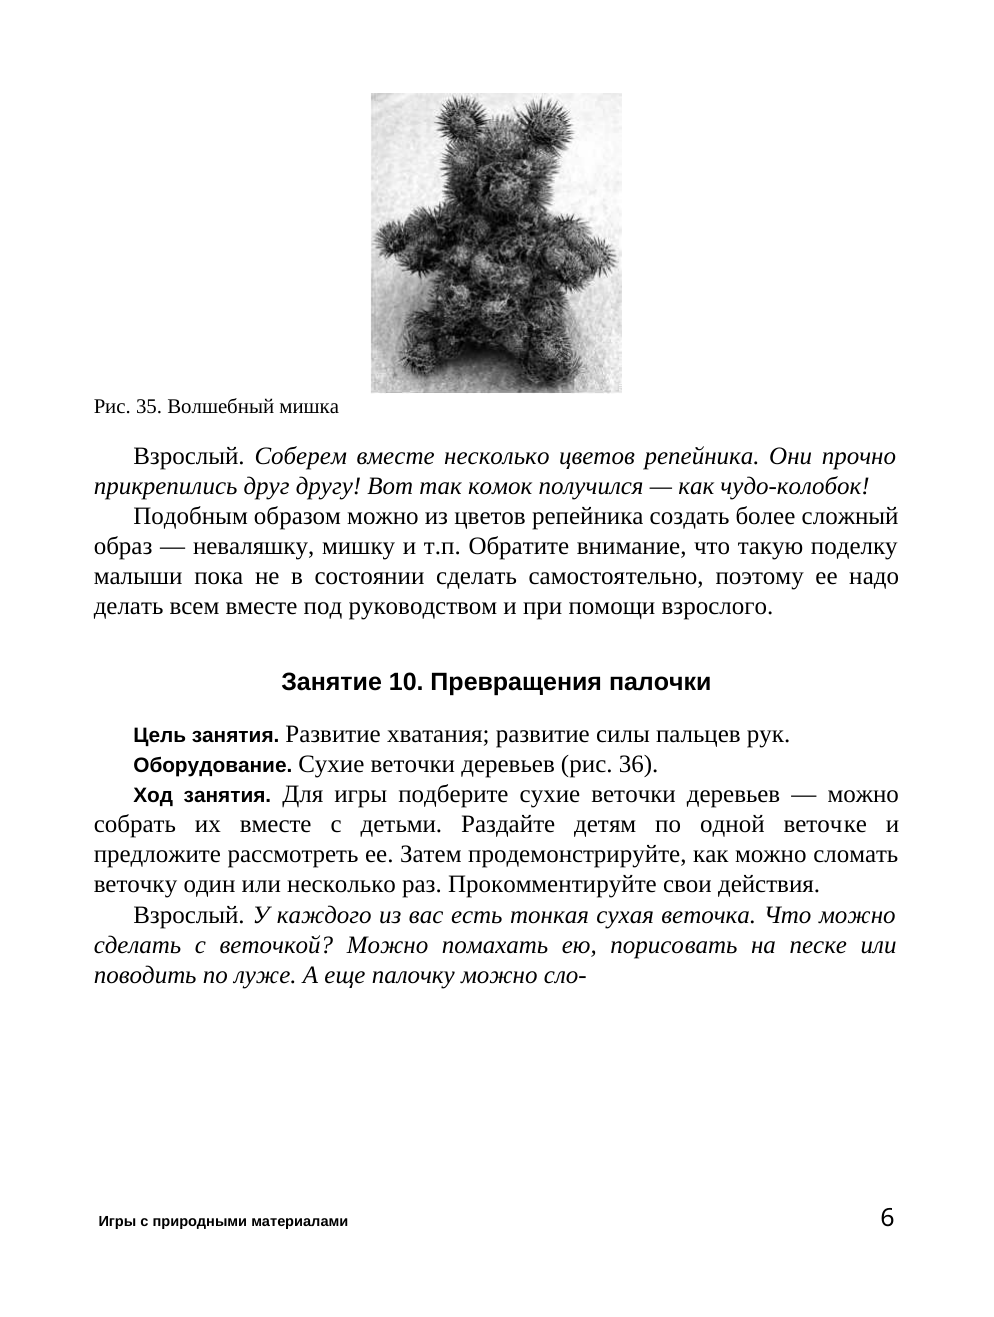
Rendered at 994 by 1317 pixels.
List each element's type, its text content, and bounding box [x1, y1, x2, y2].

text Взрослый. Соберем вместе несколько цветов репейника. Они прочно прикрепились друг другу! Вот так комок получился — как чудо-колобок! [93, 441, 899, 500]
text Цель занятия. Развитие хватания; развитие силы пальцев рук. [93, 719, 899, 748]
text Подобным образом можно из цветов репейника создать более сложный образ — неваляшку, мишку и т.п. Обратите внимание, что такую поделку малыши пока не в состоянии сделать самостоятельно, поэтому ее надо делать всем вместе под руководством и при помощи взрослого. [93, 501, 899, 620]
text Взрослый. У каждого из вас есть тонкая сухая веточка. Что можно сделать с веточкой? Можно помахать ею, порисовать на песке или поводить по луже. А еще палочку можно сло- [93, 900, 899, 989]
picture [370, 93, 622, 394]
text Занятие 10. Превращения палочки [93, 667, 899, 696]
text Ход занятия. Для игры подберите сухие веточки деревьев — можно собрать их вместе с детьми. Раздайте детям по одной веточке и предложите рассмотреть ее. Затем продемонстрируйте, как можно сломать веточку один или несколько раз. Прокомментируйте свои действия. [93, 779, 899, 898]
text Рис. 35. Волшебный мишка [93, 394, 899, 418]
text Оборудование. Сухие веточки деревьев (рис. 36). [93, 749, 899, 778]
